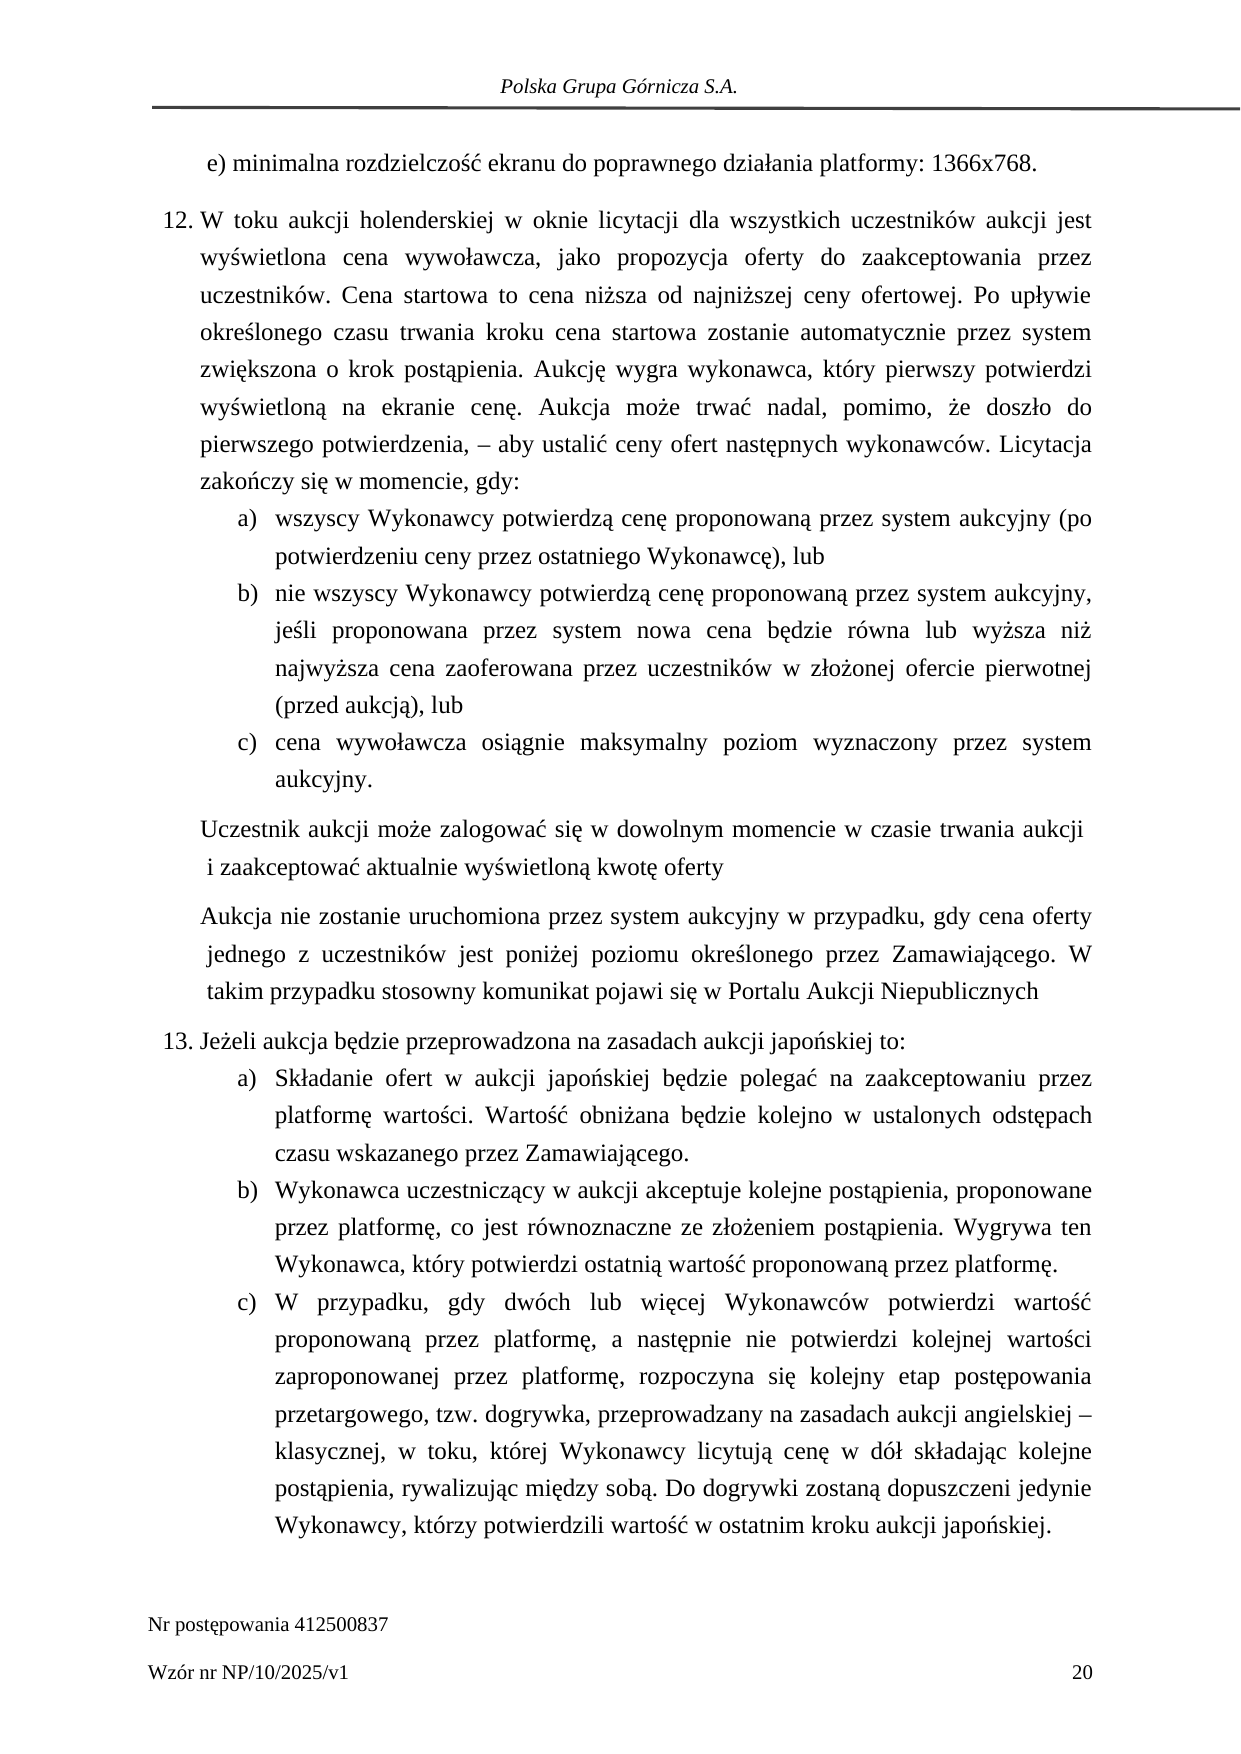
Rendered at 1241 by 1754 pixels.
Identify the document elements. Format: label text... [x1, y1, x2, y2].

text Aukcja nie zostanie uruchomiona przez system aukcyjny w przypadku, gdy cena oferty jednego z uczestników jest poniżej poziomu określonego przez Zamawiającego. W takim przypadku stosowny komunikat pojawi się w Portalu Aukcji Niepublicznych [200, 901, 1093, 1005]
list nie wszyscy Wykonawcy potwierdzą cenę proponowaną przez system aukcyjny, jeśli proponowana przez system nowa cena będzie równa lub wyższa niż najwyższa cena zaoferowana przez uczestników w złożonej ofercie pierwotnej (przed aukcją), lub [237, 578, 1093, 719]
list e) minimalna rozdzielczość ekranu do poprawnego działania platformy: 1366x768. [207, 148, 1093, 176]
list Jeżeli aukcja będzie przeprowadzona na zasadach aukcji japońskiej to: [162, 1026, 1093, 1054]
list wszyscy Wykonawcy potwierdzą cenę proponowaną przez system aukcyjny (po potwierdzeniu ceny przez ostatniego Wykonawcę), lub [237, 503, 1093, 569]
text Uczestnik aukcji może zalogować się w dowolnym momencie w czasie trwania aukcji i zaakceptować aktualnie wyświetloną kwotę oferty [200, 814, 1093, 880]
list W toku aukcji holenderskiej w oknie licytacji dla wszystkich uczestników aukcji jest wyświetlona cena wywoławcza, jako propozycja oferty do zaakceptowania przez uczestników. Cena startowa to cena niższa od najniższej ceny ofertowej. Po upływie określonego czasu trwania kroku cena startowa zostanie automatycznie przez system zwiększona o krok postąpienia. Aukcję wygra wykonawca, który pierwszy potwierdzi wyświetloną na ekranie cenę. Aukcja może trwać nadal, pomimo, że doszło do pierwszego potwierdzenia, – aby ustalić ceny ofert następnych wykonawców. Licytacja zakończy się w momencie, gdy: [162, 205, 1093, 495]
list Wykonawca uczestniczący w aukcji akceptuje kolejne postąpienia, proponowane przez platformę, co jest równoznaczne ze złożeniem postąpienia. Wygrywa ten Wykonawca, który potwierdzi ostatnią wartość proponowaną przez platformę. [237, 1175, 1093, 1278]
list W przypadku, gdy dwóch lub więcej Wykonawców potwierdzi wartość proponowaną przez platformę, a następnie nie potwierdzi kolejnej wartości zaproponowanej przez platformę, rozpoczyna się kolejny etap postępowania przetargowego, tzw. dogrywka, przeprowadzany na zasadach aukcji angielskiej – klasycznej, w toku, której Wykonawcy licytują cenę w dół składając kolejne postąpienia, rywalizując między sobą. Do dogrywki zostaną dopuszczeni jedynie Wykonawcy, którzy potwierdzili wartość w ostatnim kroku aukcji japońskiej. [237, 1287, 1093, 1539]
list Składanie ofert w aukcji japońskiej będzie polegać na zaakceptowaniu przez platformę wartości. Wartość obniżana będzie kolejno w ustalonych odstępach czasu wskazanego przez Zamawiającego. [237, 1063, 1093, 1166]
list cena wywoławcza osiągnie maksymalny poziom wyznaczony przez system aukcyjny. [237, 727, 1093, 793]
